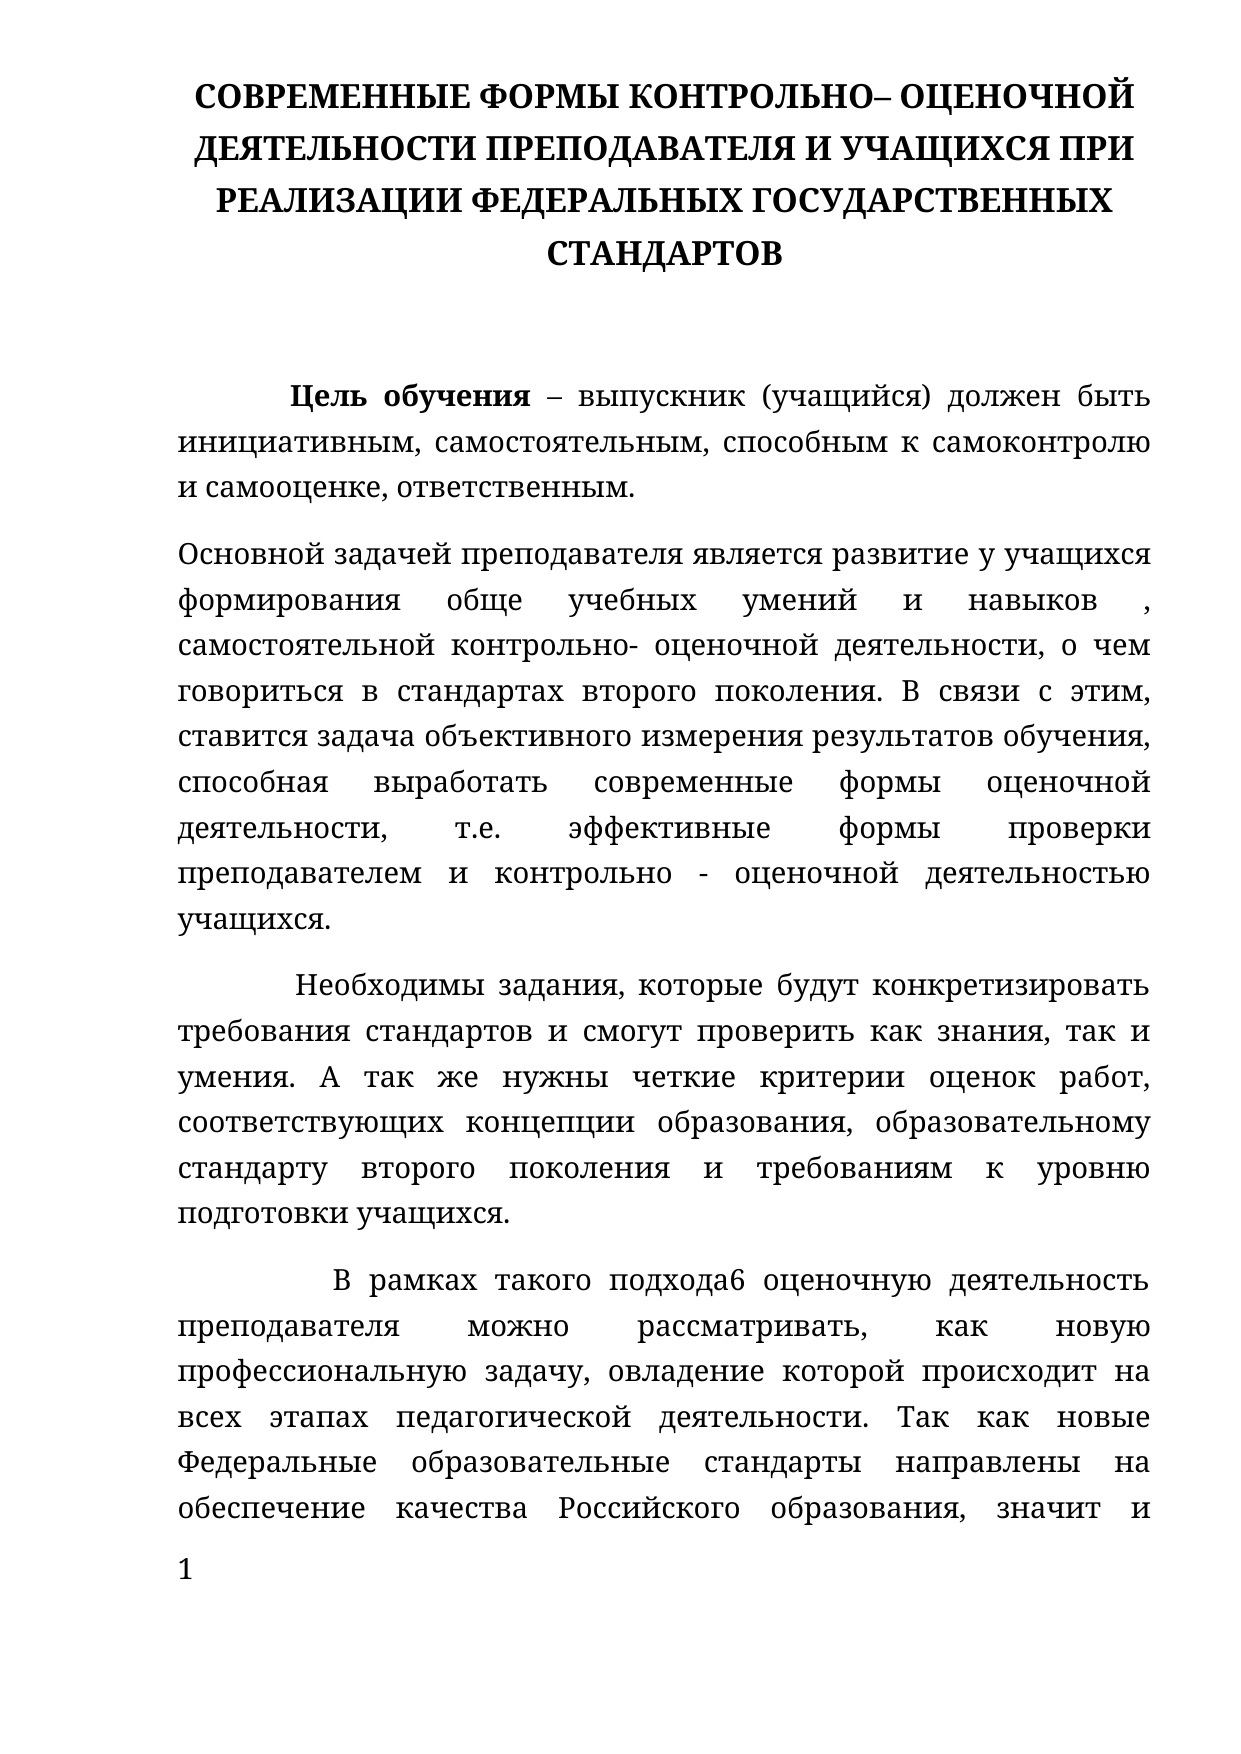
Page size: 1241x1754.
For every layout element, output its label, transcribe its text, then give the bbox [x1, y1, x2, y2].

text Необходимы задания, которые будут конкретизировать требования стандартов и смогут проверить как знания, так и умения. А так же нужны четкие критерии оценок работ, соответствующих концепции образования, образовательному стандарту второго поколения и требованиям к уровню подготовки учащихся. [177, 965, 1152, 1232]
text Основной задачей преподавателя является развитие у учащихся формирования обще учебных умений и навыков , самостоятельной контрольно- оценочной деятельности, о чем говориться в стандартах второго поколения. В связи с этим, ставится задача объективного измерения результатов обучения, способная выработать современные формы оценочной деятельности, т.е. эффективные формы проверки преподавателем и контрольно - оценочной деятельностью учащихся. [177, 533, 1152, 938]
text СОВРЕМЕННЫЕ ФОРМЫ КОНТРОЛЬНО– ОЦЕНОЧНОЙ ДЕЯТЕЛЬНОСТИ ПРЕПОДАВАТЕЛЯ И УЧАЩИХСЯ ПРИ РЕАЛИЗАЦИИ ФЕДЕРАЛЬНЫХ ГОСУДАРСТВЕННЫХ СТАНДАРТОВ [177, 73, 1152, 275]
text Цель обучения – выпускник (учащийся) должен быть инициативным, самостоятельным, способным к самоконтролю и самооценке, ответственным. [177, 376, 1152, 506]
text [177, 1259, 1152, 1527]
